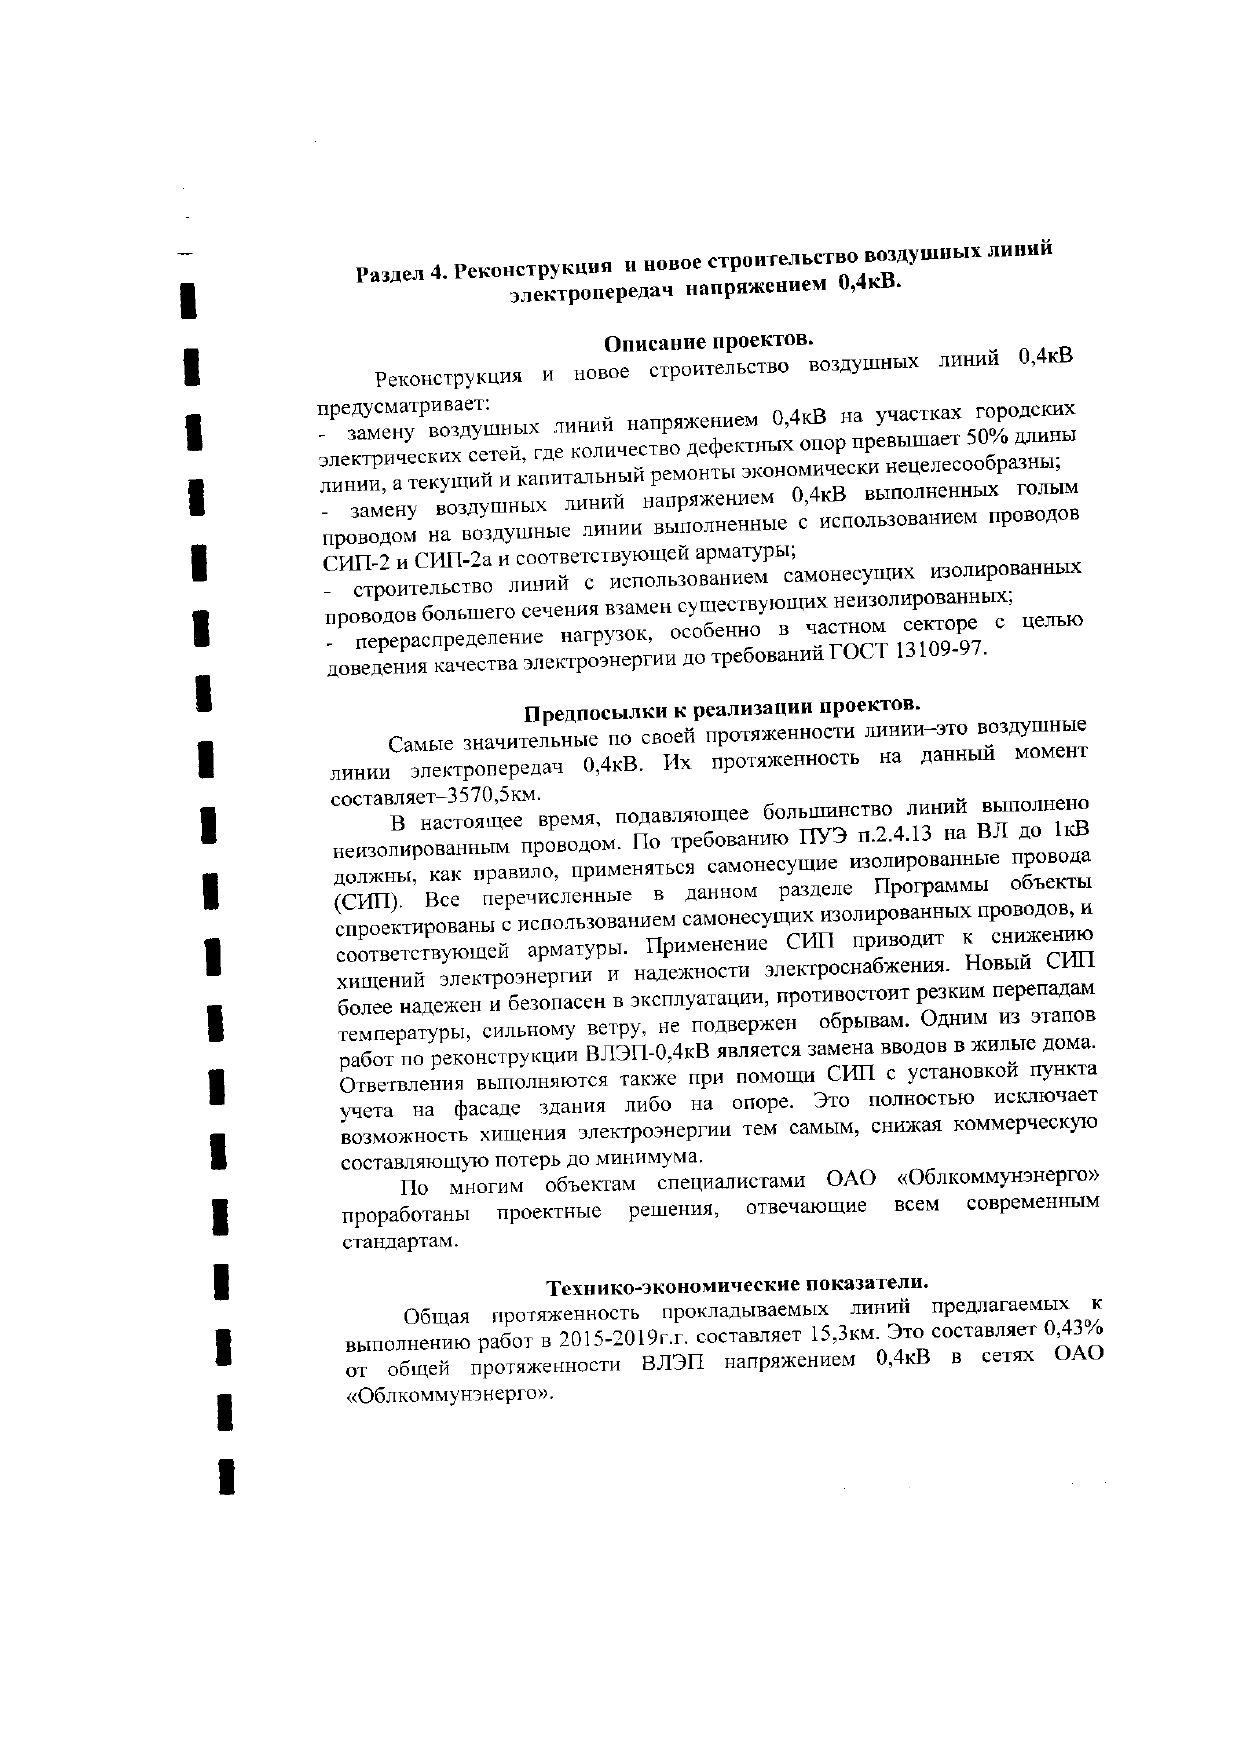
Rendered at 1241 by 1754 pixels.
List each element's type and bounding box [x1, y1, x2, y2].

picture [177, 118, 1151, 1495]
